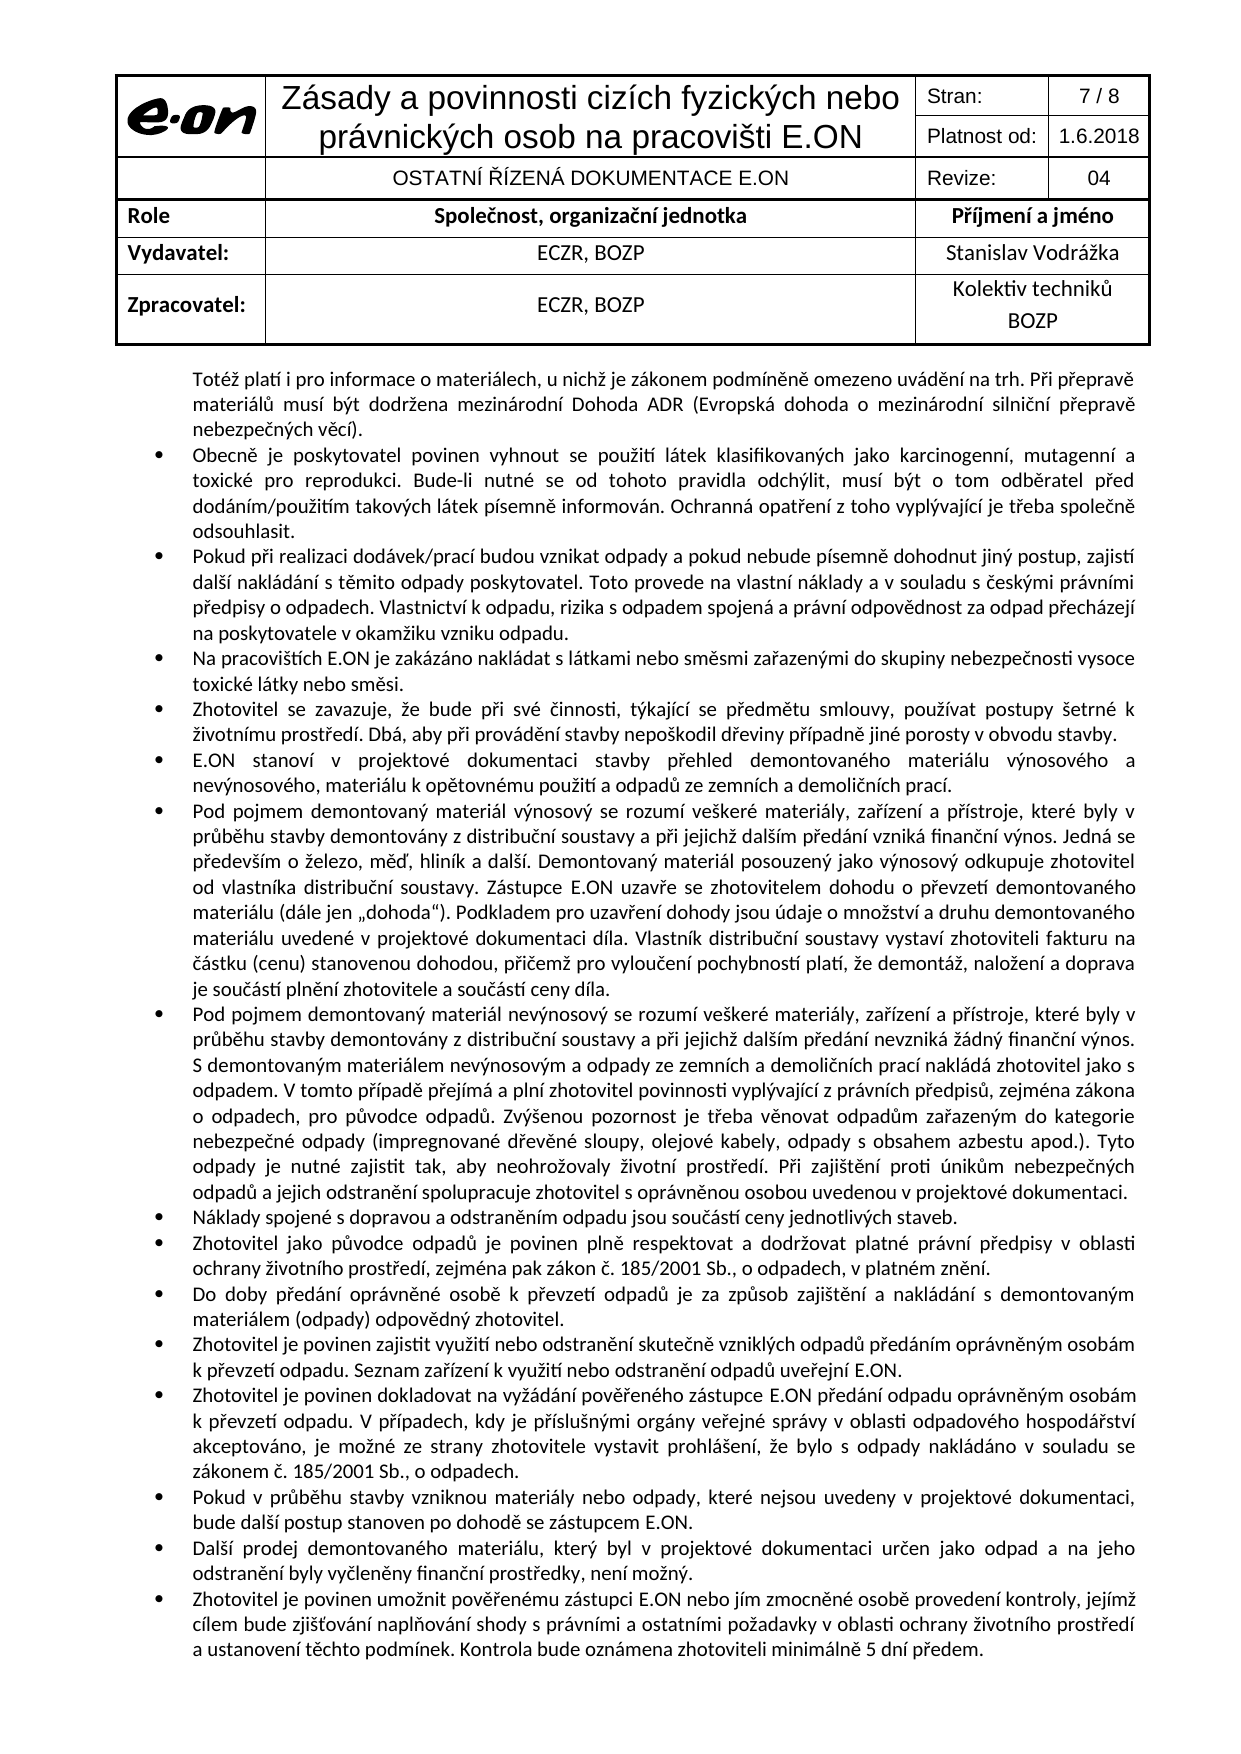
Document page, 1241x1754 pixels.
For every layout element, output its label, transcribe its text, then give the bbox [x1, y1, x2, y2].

list Pokud při realizaci dodávek/prací budou vznikat odpady a pokud nebude písemně dohodnut jiný postup, zajistí další nakládání s těmito odpady poskytovatel. Toto provede na vlastní náklady a v souladu s českými právními předpisy o odpadech. Vlastnictví k odpadu, rizika s odpadem spojená a právní odpovědnost za odpad přecházejí na poskytovatele v okamžiku vzniku odpadu. [155, 544, 1137, 645]
list Zhotovitel jako původce odpadů je povinen plně respektovat a dodržovat platné právní předpisy v oblasti ochrany životního prostředí, zejména pak zákon č. 185/2001 Sb., o odpadech, v platném znění. [155, 1230, 1137, 1281]
list Zhotovitel je povinen umožnit pověřenému zástupci E.ON nebo jím zmocněné osobě provedení kontroly, jejímž cílem bude zjišťování naplňování shody s právními a ostatními požadavky v oblasti ochrany životního prostředí a ustanovení těchto podmínek. Kontrola bude oznámena zhotoviteli minimálně 5 dní předem. [155, 1586, 1137, 1662]
list Náklady spojené s dopravou a odstraněním odpadu jsou součástí ceny jednotlivých staveb. [155, 1204, 1137, 1230]
list Na pracovištích E.ON je zakázáno nakládat s látkami nebo směsmi zařazenými do skupiny nebezpečnosti vysoce toxické látky nebo směsi. [155, 645, 1137, 696]
list Zhotovitel je povinen zajistit využití nebo odstranění skutečně vzniklých odpadů předáním oprávněným osobám k převzetí odpadu. Seznam zařízení k využití nebo odstranění odpadů uveřejní E.ON. [155, 1332, 1137, 1382]
list Pod pojmem demontovaný materiál výnosový se rozumí veškeré materiály, zařízení a přístroje, které byly v průběhu stavby demontovány z distribuční soustavy a při jejichž dalším předání vzniká finanční výnos. Jedná se především o železo, měď, hliník a další. Demontovaný materiál posouzený jako výnosový odkupuje zhotovitel od vlastníka distribuční soustavy. Zástupce E.ON uzavře se zhotovitelem dohodu o převzetí demontovaného materiálu (dále jen „dohoda“). Podkladem pro uzavření dohody jsou údaje o množství a druhu demontovaného materiálu uvedené v projektové dokumentaci díla. Vlastník distribuční soustavy vystaví zhotoviteli fakturu na částku (cenu) stanovenou dohodou, přičemž pro vyloučení pochybností platí, že demontáž, naložení a doprava je součástí plnění zhotovitele a součástí ceny díla. [155, 798, 1137, 1001]
list Obecně je poskytovatel povinen vyhnout se použití látek klasifikovaných jako karcinogenní, mutagenní a toxické pro reprodukci. Bude-li nutné se od tohoto pravidla odchýlit, musí být o tom odběratel před dodáním/použitím takových látek písemně informován. Ochranná opatření z toho vyplývající je třeba společně odsouhlasit. [155, 442, 1137, 544]
list Zhotovitel se zavazuje, že bude při své činnosti, týkající se předmětu smlouvy, používat postupy šetrné k životnímu prostředí. Dbá, aby při provádění stavby nepoškodil dřeviny případně jiné porosty v obvodu stavby. [155, 696, 1137, 747]
list E.ON stanoví v projektové dokumentaci stavby přehled demontovaného materiálu výnosového a nevýnosového, materiálu k opětovnému použití a odpadů ze zemních a demoličních prací. [155, 747, 1137, 798]
list Pod pojmem demontovaný materiál nevýnosový se rozumí veškeré materiály, zařízení a přístroje, které byly v průběhu stavby demontovány z distribuční soustavy a při jejichž dalším předání nevzniká žádný finanční výnos. S demontovaným materiálem nevýnosovým a odpady ze zemních a demoličních prací nakládá zhotovitel jako s odpadem. V tomto případě přejímá a plní zhotovitel povinnosti vyplývající z právních předpisů, zejména zákona o odpadech, pro původce odpadů. Zvýšenou pozornost je třeba věnovat odpadům zařazeným do kategorie nebezpečné odpady (impregnované dřevěné sloupy, olejové kabely, odpady s obsahem azbestu apod.). Tyto odpady je nutné zajistit tak, aby neohrožovaly životní prostředí. Při zajištění proti únikům nebezpečných odpadů a jejich odstranění spolupracuje zhotovitel s oprávněnou osobou uvedenou v projektové dokumentaci. [155, 1001, 1137, 1204]
list Do doby předání oprávněné osobě k převzetí odpadů je za způsob zajištění a nakládání s demontovaným materiálem (odpady) odpovědný zhotovitel. [155, 1281, 1137, 1332]
list Další prodej demontovaného materiálu, který byl v projektové dokumentaci určen jako odpad a na jeho odstranění byly vyčleněny finanční prostředky, není možný. [155, 1535, 1137, 1586]
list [155, 366, 1137, 442]
list Pokud v průběhu stavby vzniknou materiály nebo odpady, které nejsou uvedeny v projektové dokumentaci, bude další postup stanoven po dohodě se zástupcem E.ON. [155, 1484, 1137, 1535]
list Zhotovitel je povinen dokladovat na vyžádání pověřeného zástupce E.ON předání odpadu oprávněným osobám k převzetí odpadu. V případech, kdy je příslušnými orgány veřejné správy v oblasti odpadového hospodářství akceptováno, je možné ze strany zhotovitele vystavit prohlášení, že bylo s odpady nakládáno v souladu se zákonem č. 185/2001 Sb., o odpadech. [155, 1382, 1137, 1484]
